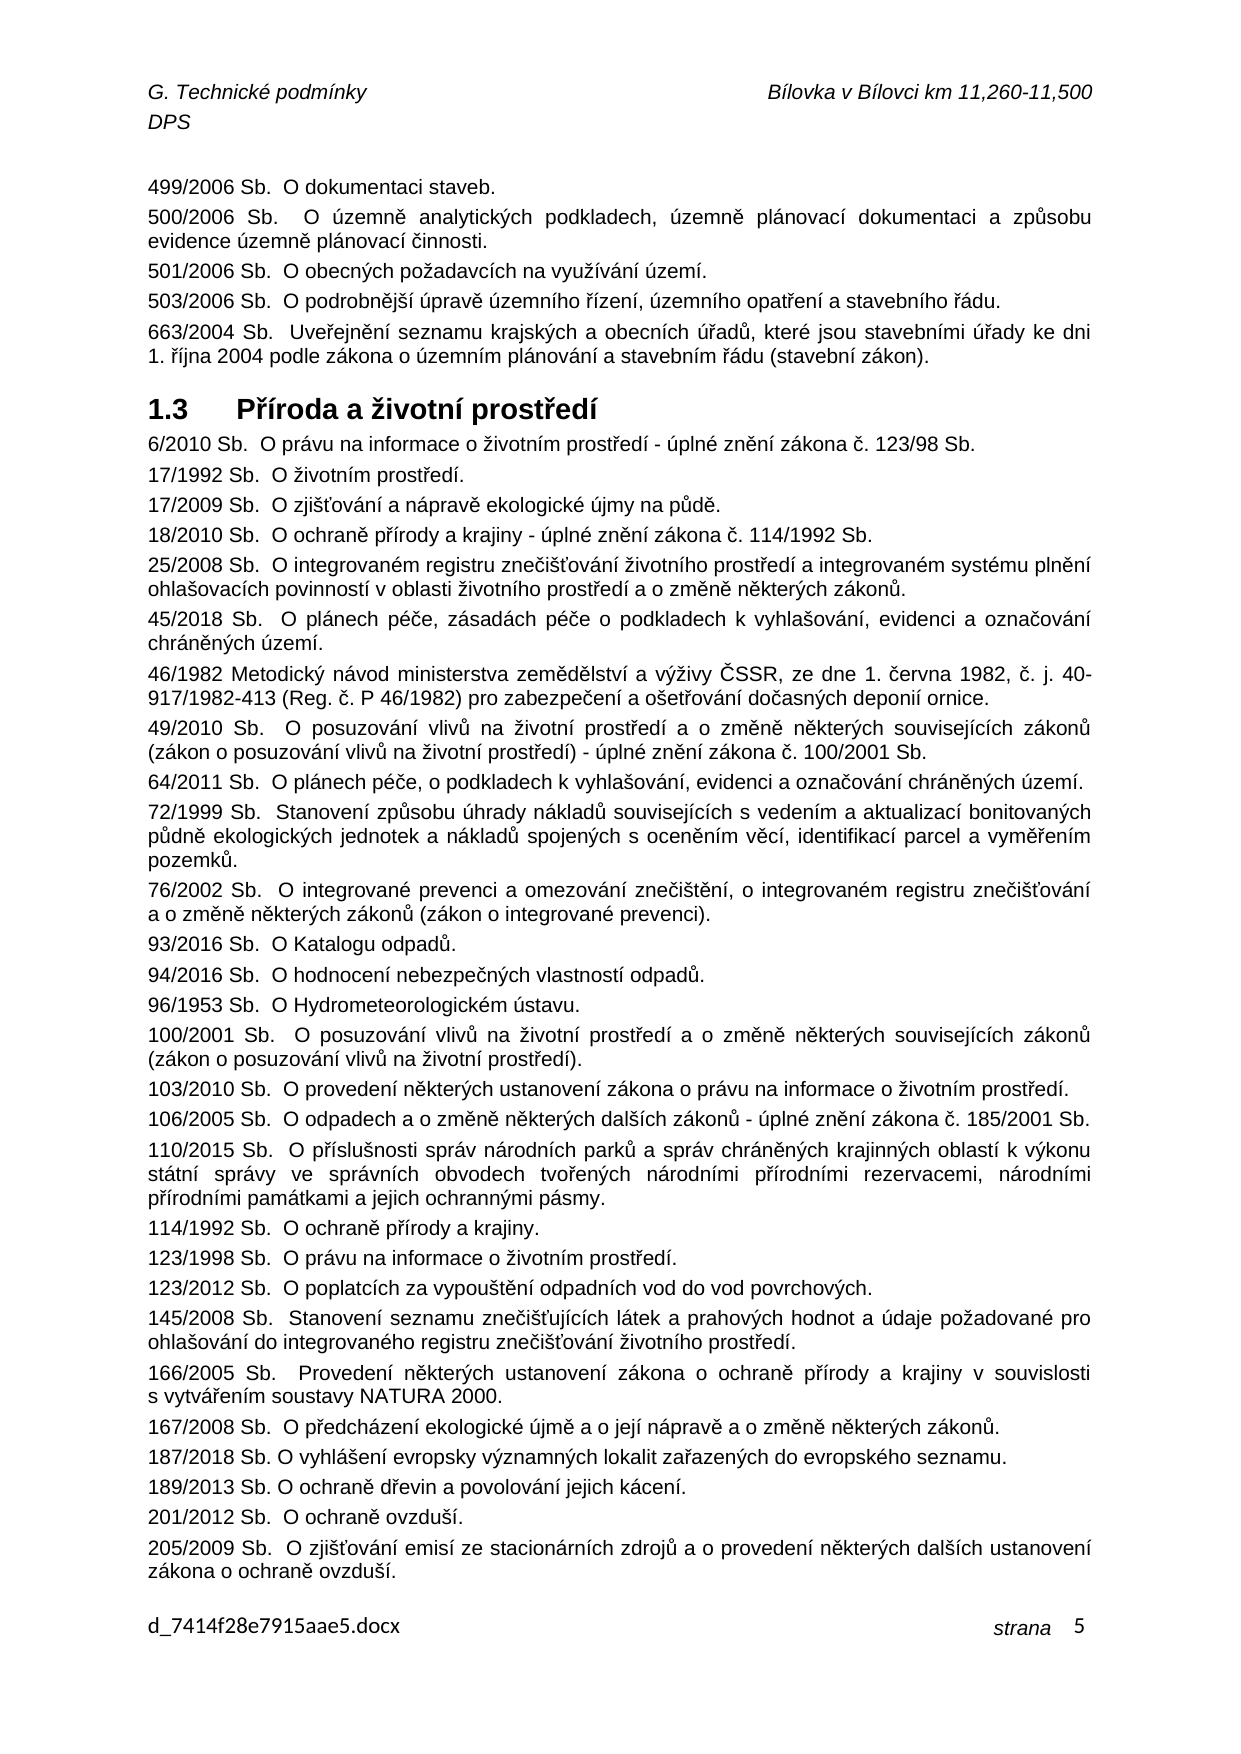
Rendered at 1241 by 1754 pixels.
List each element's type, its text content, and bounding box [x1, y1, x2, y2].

text 96/1953 Sb. O Hydrometeorologickém ústavu. [148, 993, 1093, 1017]
text 94/2016 Sb. O hodnocení nebezpečných vlastností odpadů. [148, 962, 1093, 986]
text 17/2009 Sb. O zjišťování a nápravě ekologické újmy na půdě. [148, 493, 1093, 517]
text 501/2006 Sb. O obecných požadavcích na využívání území. [148, 259, 1093, 283]
text 103/2010 Sb. O provedení některých ustanovení zákona o právu na informace o životním prostředí. [148, 1077, 1093, 1101]
text 93/2016 Sb. O Katalogu odpadů. [148, 932, 1093, 956]
text 25/2008 Sb. O integrovaném registru znečišťování životního prostředí a integrovaném systému plnění ohlašovacích povinností v oblasti životního prostředí a o změně některých zákonů. [148, 553, 1093, 601]
text 114/1992 Sb. O ochraně přírody a krajiny. [148, 1216, 1093, 1239]
text 166/2005 Sb. Provedení některých ustanovení zákona o ochraně přírody a krajiny v souvislosti s vytvářením soustavy NATURA 2000. [148, 1360, 1093, 1408]
text 45/2018 Sb. O plánech péče, zásadách péče o podkladech k vyhlašování, evidenci a označování chráněných území. [148, 607, 1093, 655]
text 46/1982 Metodický návod ministerstva zemědělství a výživy ČSSR, ze dne 1. června 1982, č. j. 40-917/1982-413 (Reg. č. P 46/1982) pro zabezpečení a ošetřování dočasných deponií ornice. [148, 661, 1093, 709]
text 110/2015 Sb. O příslušnosti správ národních parků a správ chráněných krajinných oblastí k výkonu státní správy ve správních obvodech tvořených národními přírodními rezervacemi, národními přírodními památkami a jejich ochrannými pásmy. [148, 1137, 1093, 1209]
text 100/2001 Sb. O posuzování vlivů na životní prostředí a o změně některých souvisejících zákonů (zákon o posuzování vlivů na životní prostředí). [148, 1023, 1093, 1071]
text 72/1999 Sb. Stanovení způsobu úhrady nákladů souvisejících s vedením a aktualizací bonitovaných půdně ekologických jednotek a nákladů spojených s oceněním věcí, identifikací parcel a vyměřením pozemků. [148, 800, 1093, 872]
text 201/2012 Sb. O ochraně ovzduší. [148, 1505, 1093, 1529]
text 106/2005 Sb. O odpadech a o změně některých dalších zákonů - úplné znění zákona č. 185/2001 Sb. [148, 1107, 1093, 1131]
text 205/2009 Sb. O zjišťování emisí ze stacionárních zdrojů a o provedení některých dalších ustanovení zákona o ochraně ovzduší. [148, 1535, 1093, 1583]
text 17/1992 Sb. O životním prostředí. [148, 462, 1093, 486]
text 663/2004 Sb. Uveřejnění seznamu krajských a obecních úřadů, které jsou stavebními úřady ke dni 1. října 2004 podle zákona o územním plánování a stavebním řádu (stavební zákon). [148, 319, 1093, 367]
text 123/2012 Sb. O poplatcích za vypouštění odpadních vod do vod povrchových. [148, 1276, 1093, 1300]
text 499/2006 Sb. O dokumentaci staveb. [148, 175, 1093, 199]
text 187/2018 Sb. O vyhlášení evropsky významných lokalit zařazených do evropského seznamu. [148, 1445, 1093, 1469]
text 6/2010 Sb. O právu na informace o životním prostředí - úplné znění zákona č. 123/98 Sb. [148, 432, 1093, 456]
text 167/2008 Sb. O předcházení ekologické újmě a o její nápravě a o změně některých zákonů. [148, 1414, 1093, 1438]
text 64/2011 Sb. O plánech péče, o podkladech k vyhlašování, evidenci a označování chráněných území. [148, 770, 1093, 794]
text 18/2010 Sb. O ochraně přírody a krajiny - úplné znění zákona č. 114/1992 Sb. [148, 523, 1093, 547]
text 500/2006 Sb. O územně analytických podkladech, územně plánovací dokumentaci a způsobu evidence územně plánovací činnosti. [148, 205, 1093, 253]
text 503/2006 Sb. O podrobnější úpravě územního řízení, územního opatření a stavebního řádu. [148, 289, 1093, 313]
text 76/2002 Sb. O integrované prevenci a omezování znečištění, o integrovaném registru znečišťování a o změně některých zákonů (zákon o integrované prevenci). [148, 878, 1093, 926]
text 145/2008 Sb. Stanovení seznamu znečišťujících látek a prahových hodnot a údaje požadované pro ohlašování do integrovaného registru znečišťování životního prostředí. [148, 1306, 1093, 1354]
text 49/2010 Sb. O posuzování vlivů na životní prostředí a o změně některých souvisejících zákonů (zákon o posuzování vlivů na životní prostředí) - úplné znění zákona č. 100/2001 Sb. [148, 716, 1093, 763]
text 189/2013 Sb. O ochraně dřevin a povolování jejich kácení. [148, 1475, 1093, 1499]
text 123/1998 Sb. O právu na informace o životním prostředí. [148, 1246, 1093, 1270]
subtitle Příroda a životní prostředí [148, 392, 1093, 426]
